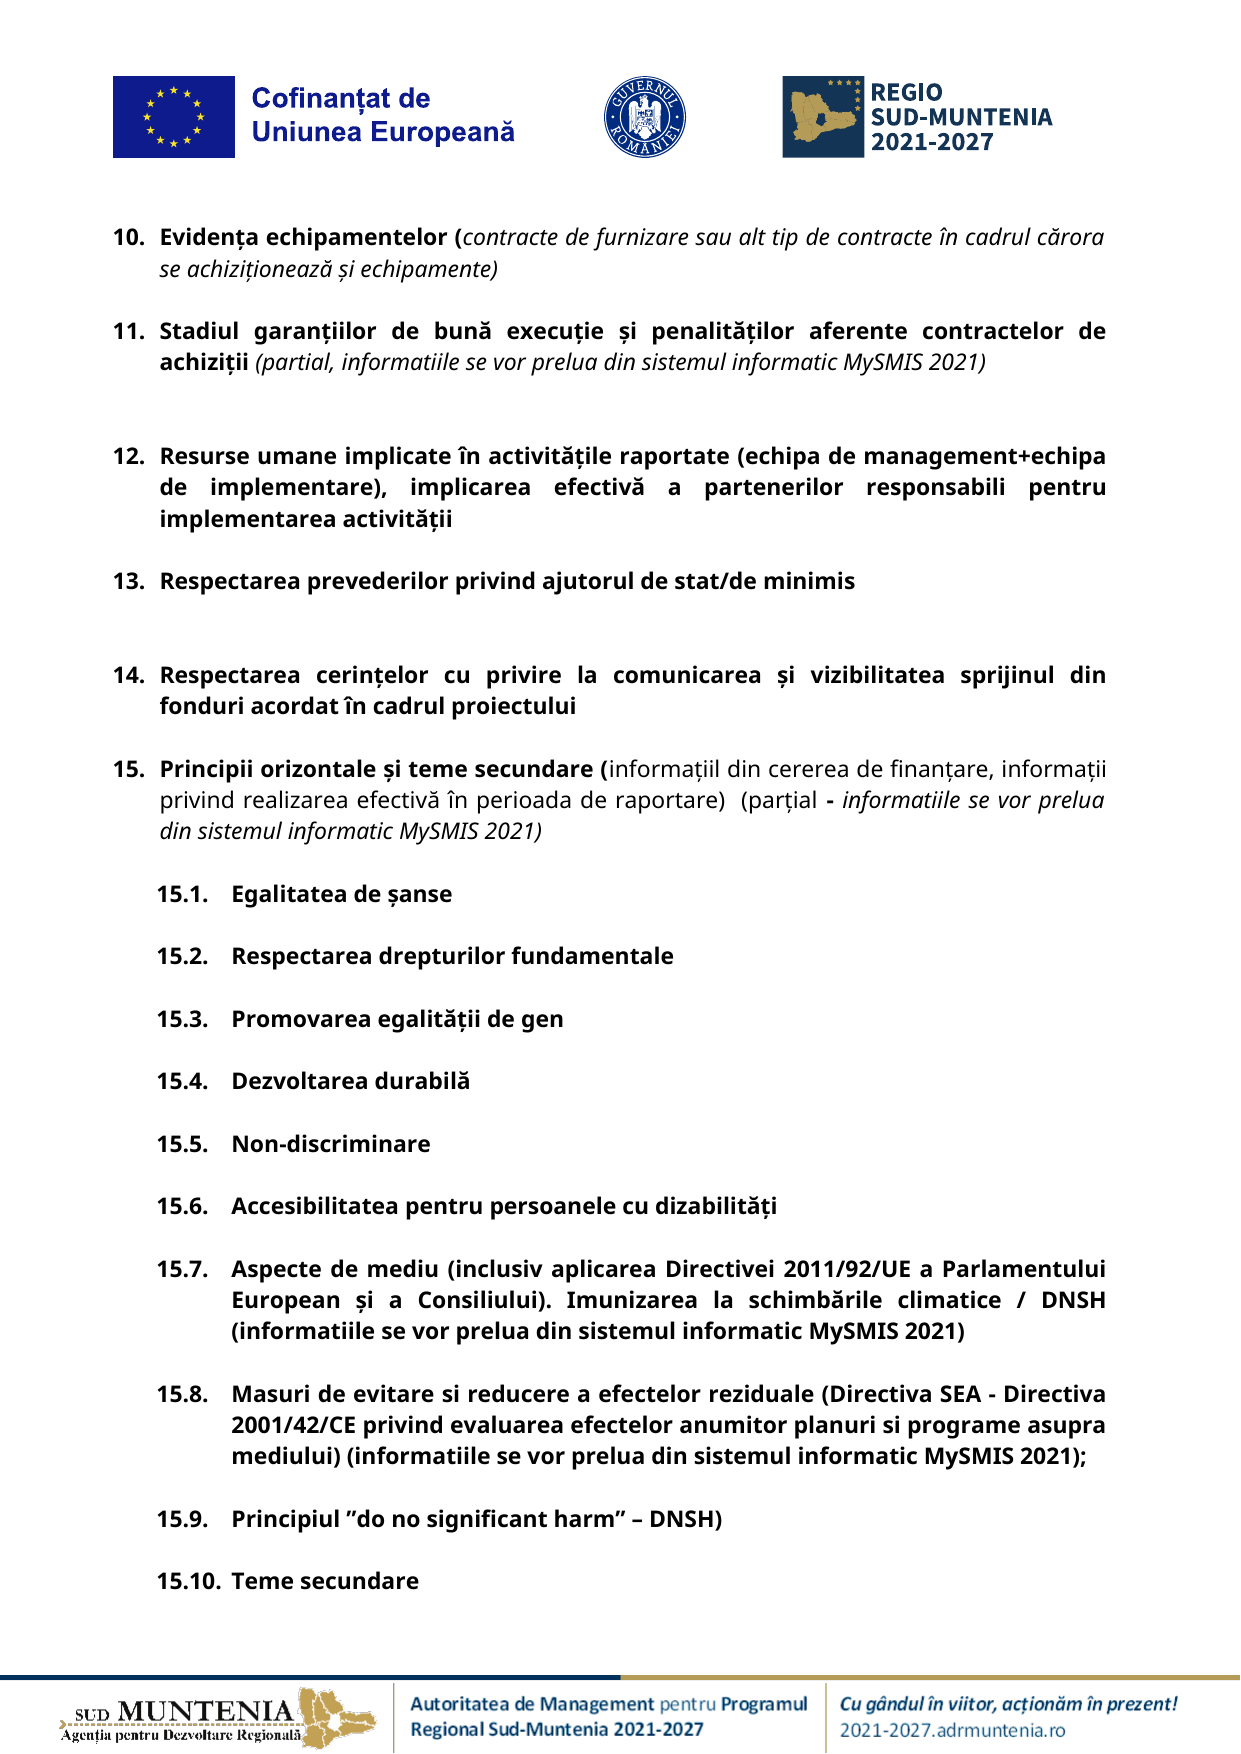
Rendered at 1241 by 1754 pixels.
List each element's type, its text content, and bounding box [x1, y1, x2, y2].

list Non-discriminare [156, 1127, 1107, 1159]
list Resurse umane implicate în activitățile raportate (echipa de management+echipa de implementare), implicarea efectivă a partenerilor responsabili pentru implementarea activității [112, 440, 1107, 534]
list Accesibilitatea pentru persoanele cu dizabilități [156, 1190, 1107, 1221]
list Dezvoltarea durabilă [156, 1065, 1107, 1096]
list Teme secundare [156, 1565, 1107, 1596]
list Principiul ”do no significant harm” – DNSH) [156, 1502, 1107, 1534]
list Respectarea prevederilor privind ajutorul de stat/de minimis [112, 565, 1107, 596]
list Respectarea drepturilor fundamentale [156, 940, 1107, 971]
list Masuri de evitare si reducere a efectelor reziduale (Directiva SEA - Directiva 2001/42/CE privind evaluarea efectelor anumitor planuri si programe asupra mediului) (informatiile se vor prelua din sistemul informatic MySMIS 2021); [156, 1377, 1107, 1471]
list Evidența echipamentelor (contracte de furnizare sau alt tip de contracte în cadrul cărora se achiziționează și echipamente) [112, 221, 1107, 284]
list Principii orizontale și teme secundare (informațiil din cererea de finanțare, informații privind realizarea efectivă în perioada de raportare) (parțial - informatiile se vor prelua din sistemul informatic MySMIS 2021) [112, 752, 1107, 846]
list Egalitatea de șanse [156, 877, 1107, 909]
picture [0, 1675, 1241, 1754]
list Promovarea egalității de gen [156, 1002, 1107, 1034]
list Stadiul garanțiilor de bună execuție și penalităților aferente contractelor de achiziții (partial, informatiile se vor prelua din sistemul informatic MySMIS 2021) [112, 315, 1107, 377]
list Aspecte de mediu (inclusiv aplicarea Directivei 2011/92/UE a Parlamentului European și a Consiliului). Imunizarea la schimbările climatice / DNSH (informatiile se vor prelua din sistemul informatic MySMIS 2021) [156, 1252, 1107, 1346]
list Respectarea cerințelor cu privire la comunicarea și vizibilitatea sprijinul din fonduri acordat în cadrul proiectului [112, 659, 1107, 721]
